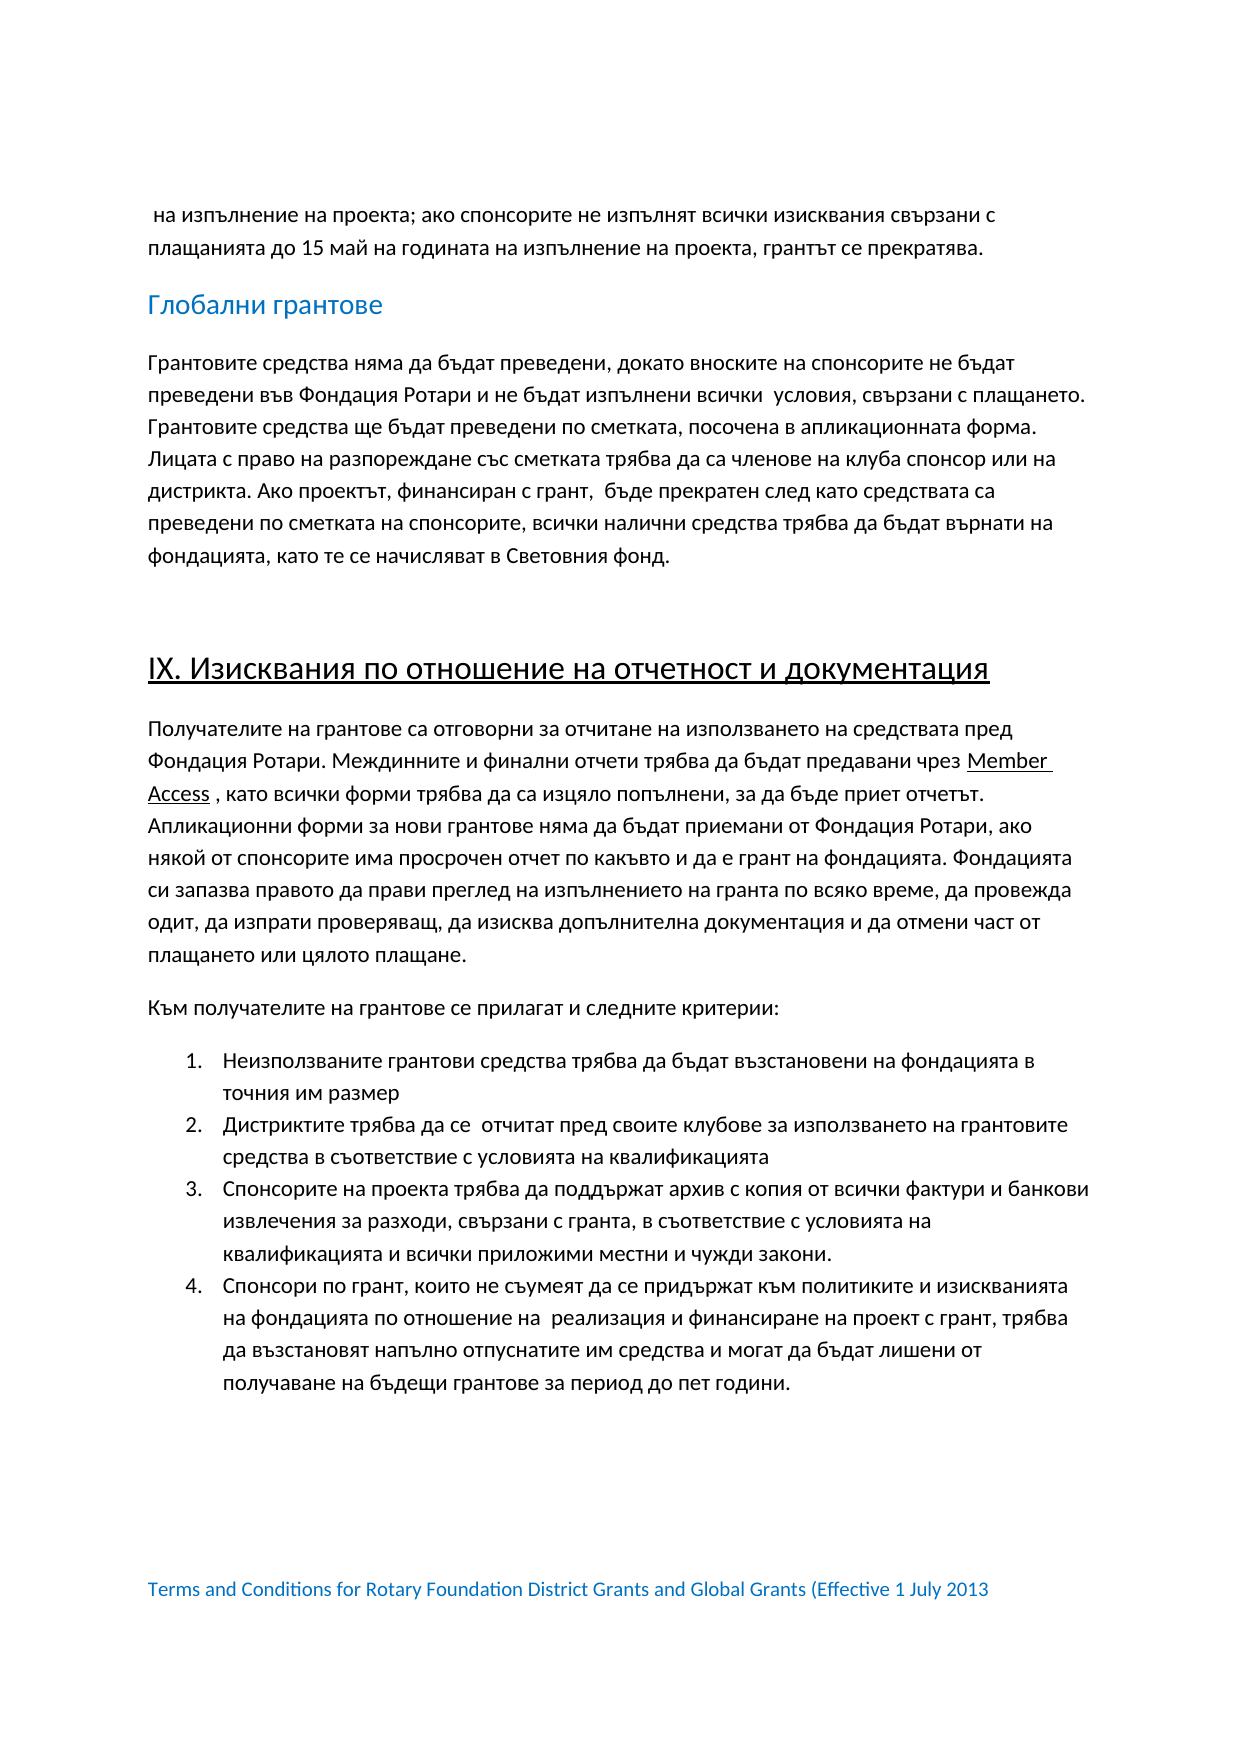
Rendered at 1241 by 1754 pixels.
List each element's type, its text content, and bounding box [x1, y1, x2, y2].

text на изпълнение на проекта; ако спонсорите не изпълнят всички изисквания свързани с плащанията до 15 май на годината на изпълнение на проекта, грантът се прекратява. [148, 201, 1093, 261]
text Глобални грантове [148, 286, 1093, 321]
text Към получателите на грантове се прилагат и следните критерии: [148, 993, 1093, 1021]
list Спонсори по грант, които не съумеят да се придържат към политиките и изискванията на фондацията по отношение на реализация и финансиране на проект с грант, трябва да възстановят напълно отпуснатите им средства и могат да бъдат лишени от получаване на бъдещи грантове за период до пет години. [185, 1271, 1093, 1396]
list Спонсорите на проекта трябва да поддържат архив с копия от всички фактури и банкови извлечения за разходи, свързани с гранта, в съответствие с условията на квалификацията и всички приложими местни и чужди закони. [185, 1174, 1093, 1267]
text ІХ. Изисквания по отношение на отчетност и документация [148, 647, 1093, 687]
list Дистриктите трябва да се отчитат пред своите клубове за използването на грантовите средства в съответствие с условията на квалификацията [185, 1110, 1093, 1170]
list Неизползваните грантови средства трябва да бъдат възстановени на фондацията в точния им размер [185, 1046, 1093, 1106]
text Грантовите средства няма да бъдат преведени, докато вноските на спонсорите не бъдат преведени във Фондация Ротари и не бъдат изпълнени всички условия, свързани с плащането. Грантовите средства ще бъдат преведени по сметката, посочена в апликационната форма. Лицата с право на разпореждане със сметката трябва да са членове на клуба спонсор или на дистрикта. Ако проектът, финансиран с грант, бъде прекратен след като средствата са преведени по сметката на спонсорите, всички налични средства трябва да бъдат върнати на фондацията, като те се начисляват в Световния фонд. [148, 348, 1093, 569]
text Terms and Conditions for Rotary Foundation District Grants and Global Grants (Effective 1 July 2013 [148, 1577, 1093, 1602]
text Получателите на грантове са отговорни за отчитане на използването на средствата пред Фондация Ротари. Междинните и финални отчети трябва да бъдат предавани чрез Member Access , като всички форми трябва да са изцяло попълнени, за да бъде приет отчетът. Апликационни форми за нови грантове няма да бъдат приемани от Фондация Ротари, ако някой от спонсорите има просрочен отчет по какъвто и да е грант на фондацията. Фондацията си запазва правото да прави преглед на изпълнението на гранта по всяко време, да провежда одит, да изпрати проверяващ, да изисква допълнителна документация и да отмени част от плащането или цялото плащане. [148, 714, 1093, 968]
